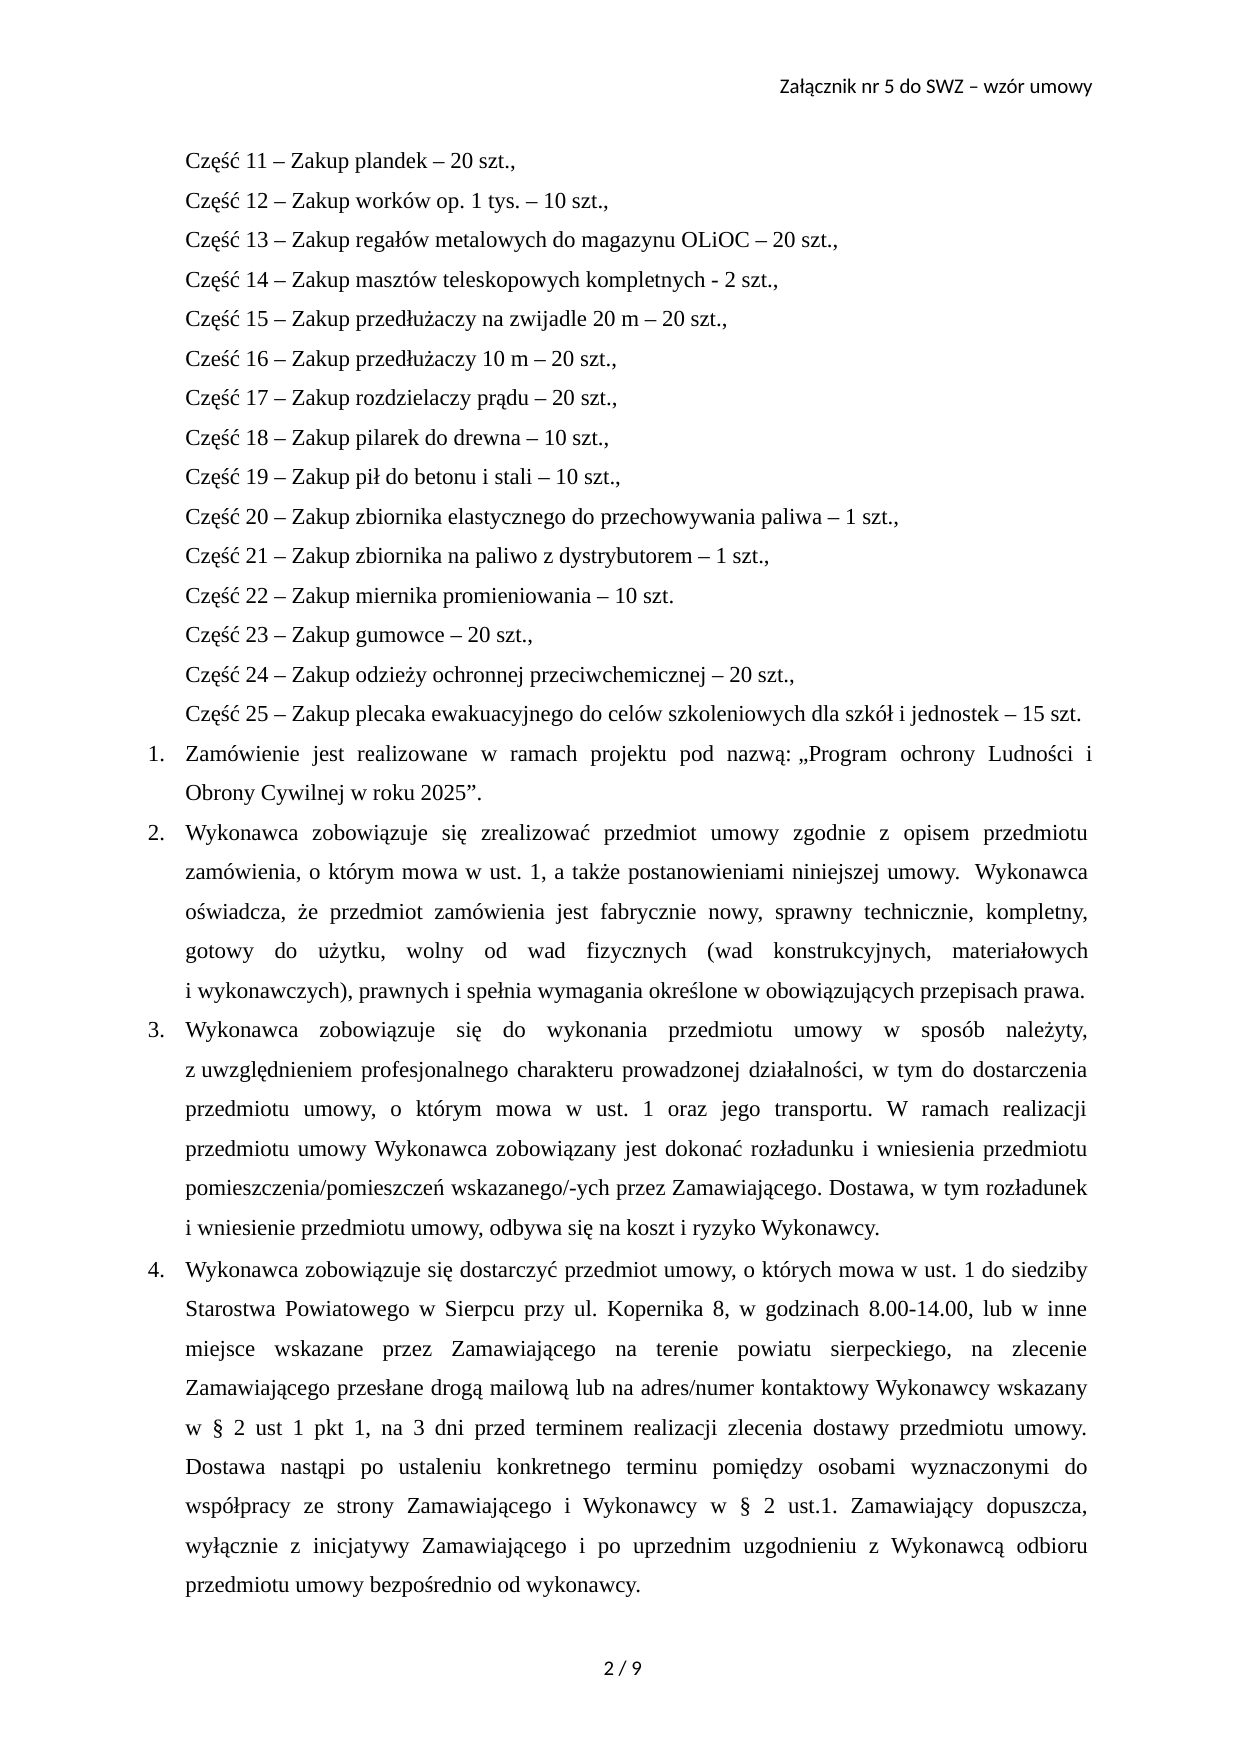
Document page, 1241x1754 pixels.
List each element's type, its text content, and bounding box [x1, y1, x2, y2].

list Część 14 – Zakup masztów teleskopowych kompletnych - 2 szt., [185, 266, 1093, 292]
list Wykonawca zobowiązuje się do wykonania przedmiotu umowy w sposób należyty, z uwzględnieniem profesjonalnego charakteru prowadzonej działalności, w tym do dostarczenia przedmiotu umowy, o którym mowa w ust. 1 oraz jego transportu. W ramach realizacji przedmiotu umowy Wykonawca zobowiązany jest dokonać rozładunku i wniesienia przedmiotu pomieszczenia/pomieszczeń wskazanego/-ych przez Zamawiającego. Dostawa, w tym rozładunek i wniesienie przedmiotu umowy, odbywa się na koszt i ryzyko Wykonawcy. [148, 1017, 1089, 1240]
list Zamówienie jest realizowane w ramach projektu pod nazwą: „Program ochrony Ludności i Obrony Cywilnej w roku 2025”. [148, 740, 1093, 806]
list Część 15 – Zakup przedłużaczy na zwijadle 20 m – 20 szt., [185, 306, 1093, 332]
list Część 19 – Zakup pił do betonu i stali – 10 szt., [185, 463, 1093, 490]
list Część 21 – Zakup zbiornika na paliwo z dystrybutorem – 1 szt., [185, 542, 1093, 569]
list Część 25 – Zakup plecaka ewakuacyjnego do celów szkoleniowych dla szkół i jednostek – 15 szt. [185, 700, 1093, 727]
list Część 12 – Zakup worków op. 1 tys. – 10 szt., [185, 187, 1093, 213]
list Wykonawca zobowiązuje się dostarczyć przedmiot umowy, o których mowa w ust. 1 do siedziby Starostwa Powiatowego w Sierpcu przy ul. Kopernika 8, w godzinach 8.00-14.00, lub w inne miejsce wskazane przez Zamawiającego na terenie powiatu sierpeckiego, na zlecenie Zamawiającego przesłane drogą mailową lub na adres/numer kontaktowy Wykonawcy wskazany w § 2 ust 1 pkt 1, na 3 dni przed terminem realizacji zlecenia dostawy przedmiotu umowy. Dostawa nastąpi po ustaleniu konkretnego terminu pomiędzy osobami wyznaczonymi do współpracy ze strony Zamawiającego i Wykonawcy w § 2 ust.1. Zamawiający dopuszcza, wyłącznie z inicjatywy Zamawiającego i po uprzednim uzgodnieniu z Wykonawcą odbioru przedmiotu umowy bezpośrednio od wykonawcy. [148, 1256, 1089, 1598]
list Część 24 – Zakup odzieży ochronnej przeciwchemicznej – 20 szt., [185, 661, 1093, 687]
list Część 17 – Zakup rozdzielaczy prądu – 20 szt., [185, 384, 1093, 411]
list Część 20 – Zakup zbiornika elastycznego do przechowywania paliwa – 1 szt., [185, 503, 1093, 529]
list Cześć 16 – Zakup przedłużaczy 10 m – 20 szt., [185, 345, 1093, 371]
list Część 23 – Zakup gumowce – 20 szt., [185, 621, 1093, 648]
list Część 13 – Zakup regałów metalowych do magazynu OLiOC – 20 szt., [185, 227, 1093, 253]
list Część 22 – Zakup miernika promieniowania – 10 szt. [185, 582, 1093, 608]
list Część 18 – Zakup pilarek do drewna – 10 szt., [185, 424, 1093, 450]
list Wykonawca zobowiązuje się zrealizować przedmiot umowy zgodnie z opisem przedmiotu zamówienia, o którym mowa w ust. 1, a także postanowieniami niniejszej umowy. Wykonawca oświadcza, że przedmiot zamówienia jest fabrycznie nowy, sprawny technicznie, kompletny, gotowy do użytku, wolny od wad fizycznych (wad konstrukcyjnych, materiałowych i wykonawczych), prawnych i spełnia wymagania określone w obowiązujących przepisach prawa. [148, 819, 1089, 1003]
list Część 11 – Zakup plandek – 20 szt., [185, 148, 1093, 174]
